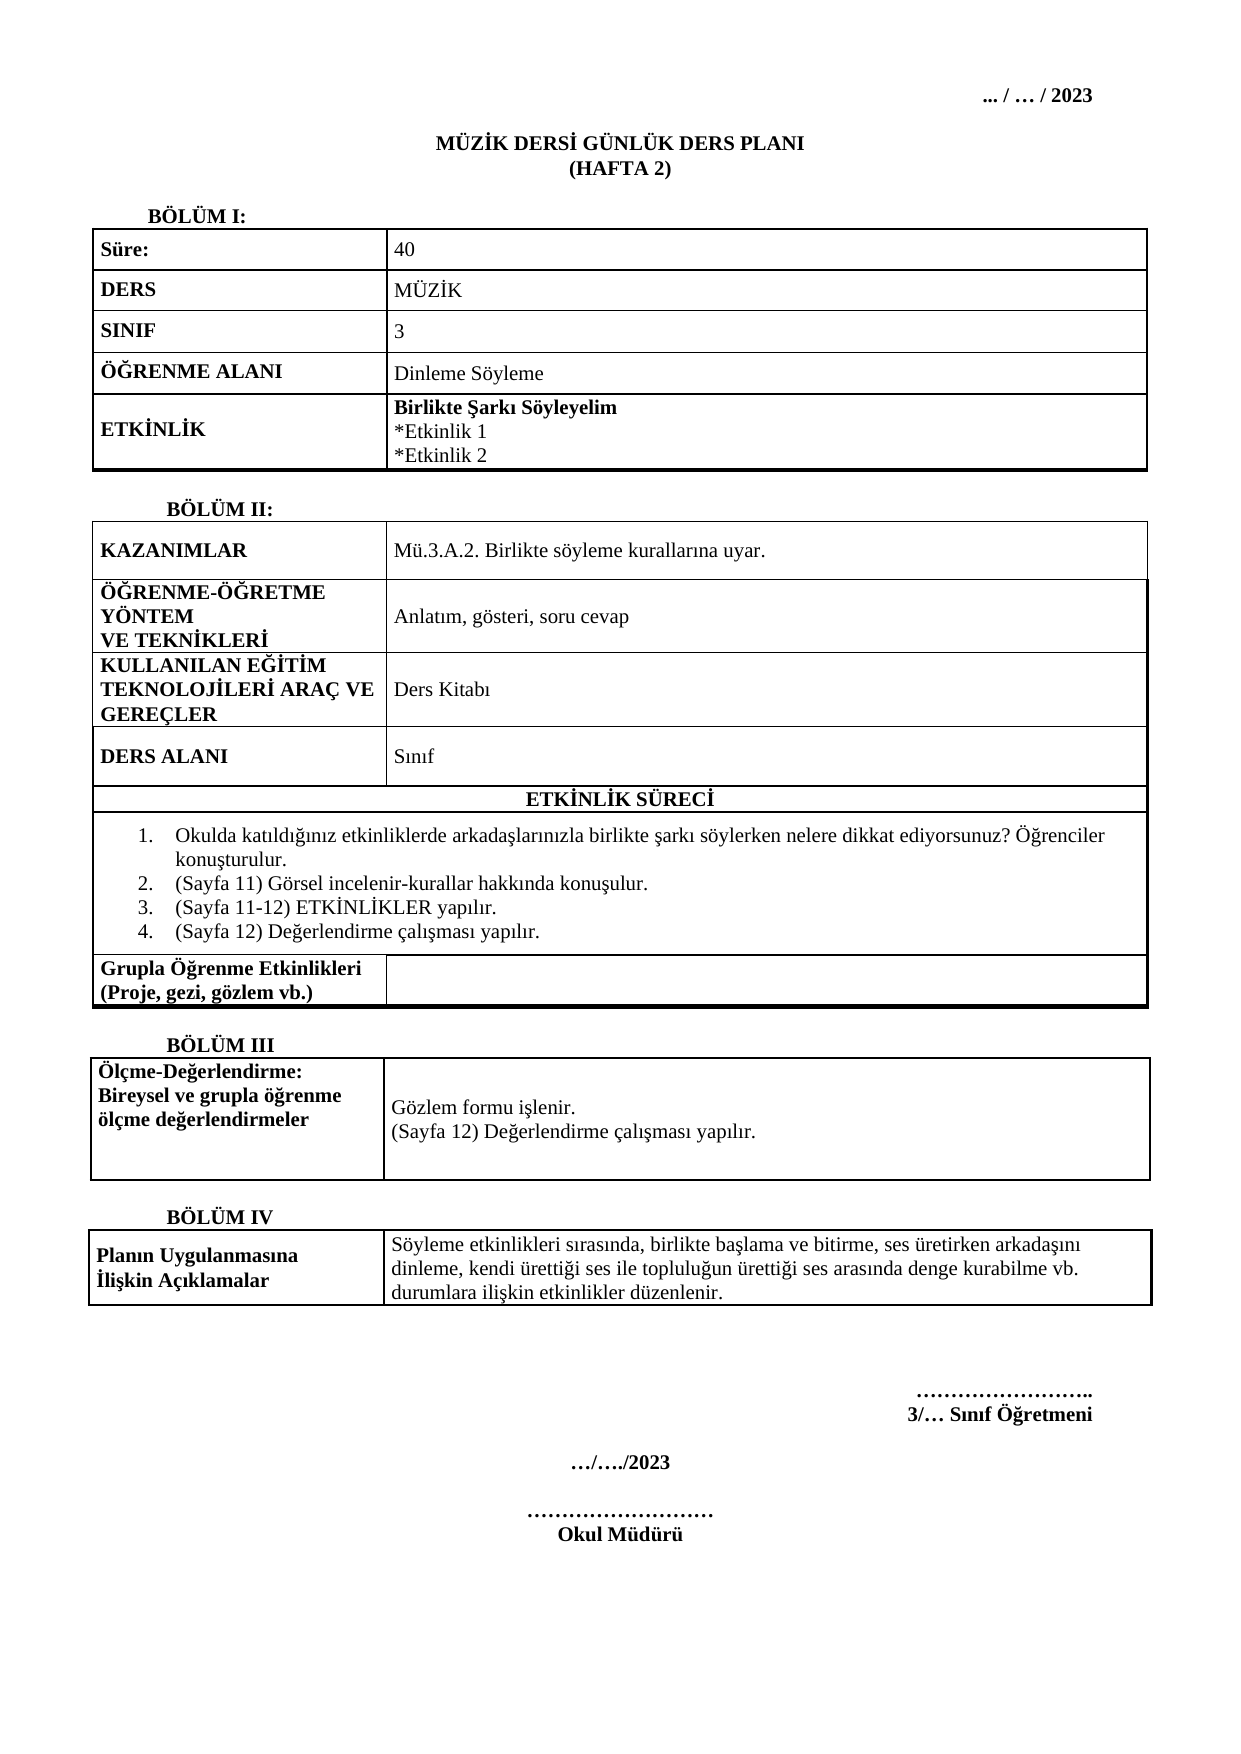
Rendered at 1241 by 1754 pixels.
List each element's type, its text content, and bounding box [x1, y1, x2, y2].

text BÖLÜM II: [148, 496, 1093, 521]
table_cell Anlatım, gösteri, soru cevap [387, 580, 1146, 652]
text …/…./2023 [148, 1450, 1093, 1474]
text …………………….. [148, 1378, 1093, 1402]
table_cell ÖĞRENME ALANI [94, 353, 386, 393]
text ... / … / 2023 [148, 83, 1093, 107]
table_cell Sınıf [387, 727, 1146, 785]
table_cell MÜZİK [388, 271, 1146, 310]
subtitle BÖLÜM III [148, 1033, 1093, 1057]
table_cell ETKİNLİK [94, 395, 386, 468]
table_header Süre: [94, 230, 386, 269]
table_cell DERS [94, 271, 386, 310]
table_cell [387, 956, 1146, 1004]
table_cell DERS ALANI [94, 727, 386, 785]
table_cell SINIF [94, 311, 386, 352]
text BÖLÜM I: [148, 203, 1093, 228]
table_cell Okulda katıldığınız etkinliklerde arkadaşlarınızla birlikte şarkı söylerken nelere dikkat ediyorsunuz? Öğrenciler konuşturulur. (Sayfa 11) Görsel incelenir-kurallar hakkında konuşulur. (Sayfa 11-12) ETKİNLİKLER yapılır. (Sayfa 12) Değerlendirme çalışması yapılır. [94, 813, 1146, 954]
table_cell KULLANILAN EĞİTİM TEKNOLOJİLERİ ARAÇ VE GEREÇLER [93, 653, 386, 726]
table_cell 3 [388, 311, 1146, 352]
table_cell Dinleme Söyleme [388, 353, 1146, 393]
text (HAFTA 2) [148, 155, 1093, 179]
table_cell Birlikte Şarkı Söyleyelim *Etkinlik 1 *Etkinlik 2 [388, 395, 1146, 468]
table_cell Ders Kitabı [387, 653, 1146, 726]
table_header 40 [388, 230, 1146, 269]
text 3/… Sınıf Öğretmeni [148, 1402, 1093, 1426]
table_header KAZANIMLAR [93, 522, 386, 579]
text Okul Müdürü [148, 1522, 1093, 1546]
table_header Söyleme etkinlikleri sırasında, birlikte başlama ve bitirme, ses üretirken arkadaşını dinleme, kendi ürettiği ses ile topluluğun ürettiği ses arasında denge kurabilme vb. durumlara ilişkin etkinlikler düzenlenir. [385, 1231, 1150, 1304]
table_header Ölçme-Değerlendirme: Bireysel ve grupla öğrenme ölçme değerlendirmeler [92, 1059, 383, 1179]
table_cell ÖĞRENME-ÖĞRETME YÖNTEM VE TEKNİKLERİ [93, 580, 386, 652]
text ……………………… [148, 1498, 1093, 1522]
subtitle BÖLÜM IV [148, 1205, 1093, 1229]
table_cell ETKİNLİK SÜRECİ [94, 787, 1146, 811]
table_cell Grupla Öğrenme Etkinlikleri (Proje, gezi, gözlem vb.) [94, 955, 386, 1004]
table_header Planın Uygulanmasına İlişkin Açıklamalar [90, 1231, 383, 1304]
table_header Mü.3.A.2. Birlikte söyleme kurallarına uyar. [387, 522, 1147, 579]
table_header Gözlem formu işlenir. (Sayfa 12) Değerlendirme çalışması yapılır. [385, 1059, 1149, 1179]
text MÜZİK DERSİ GÜNLÜK DERS PLANI [148, 131, 1093, 155]
